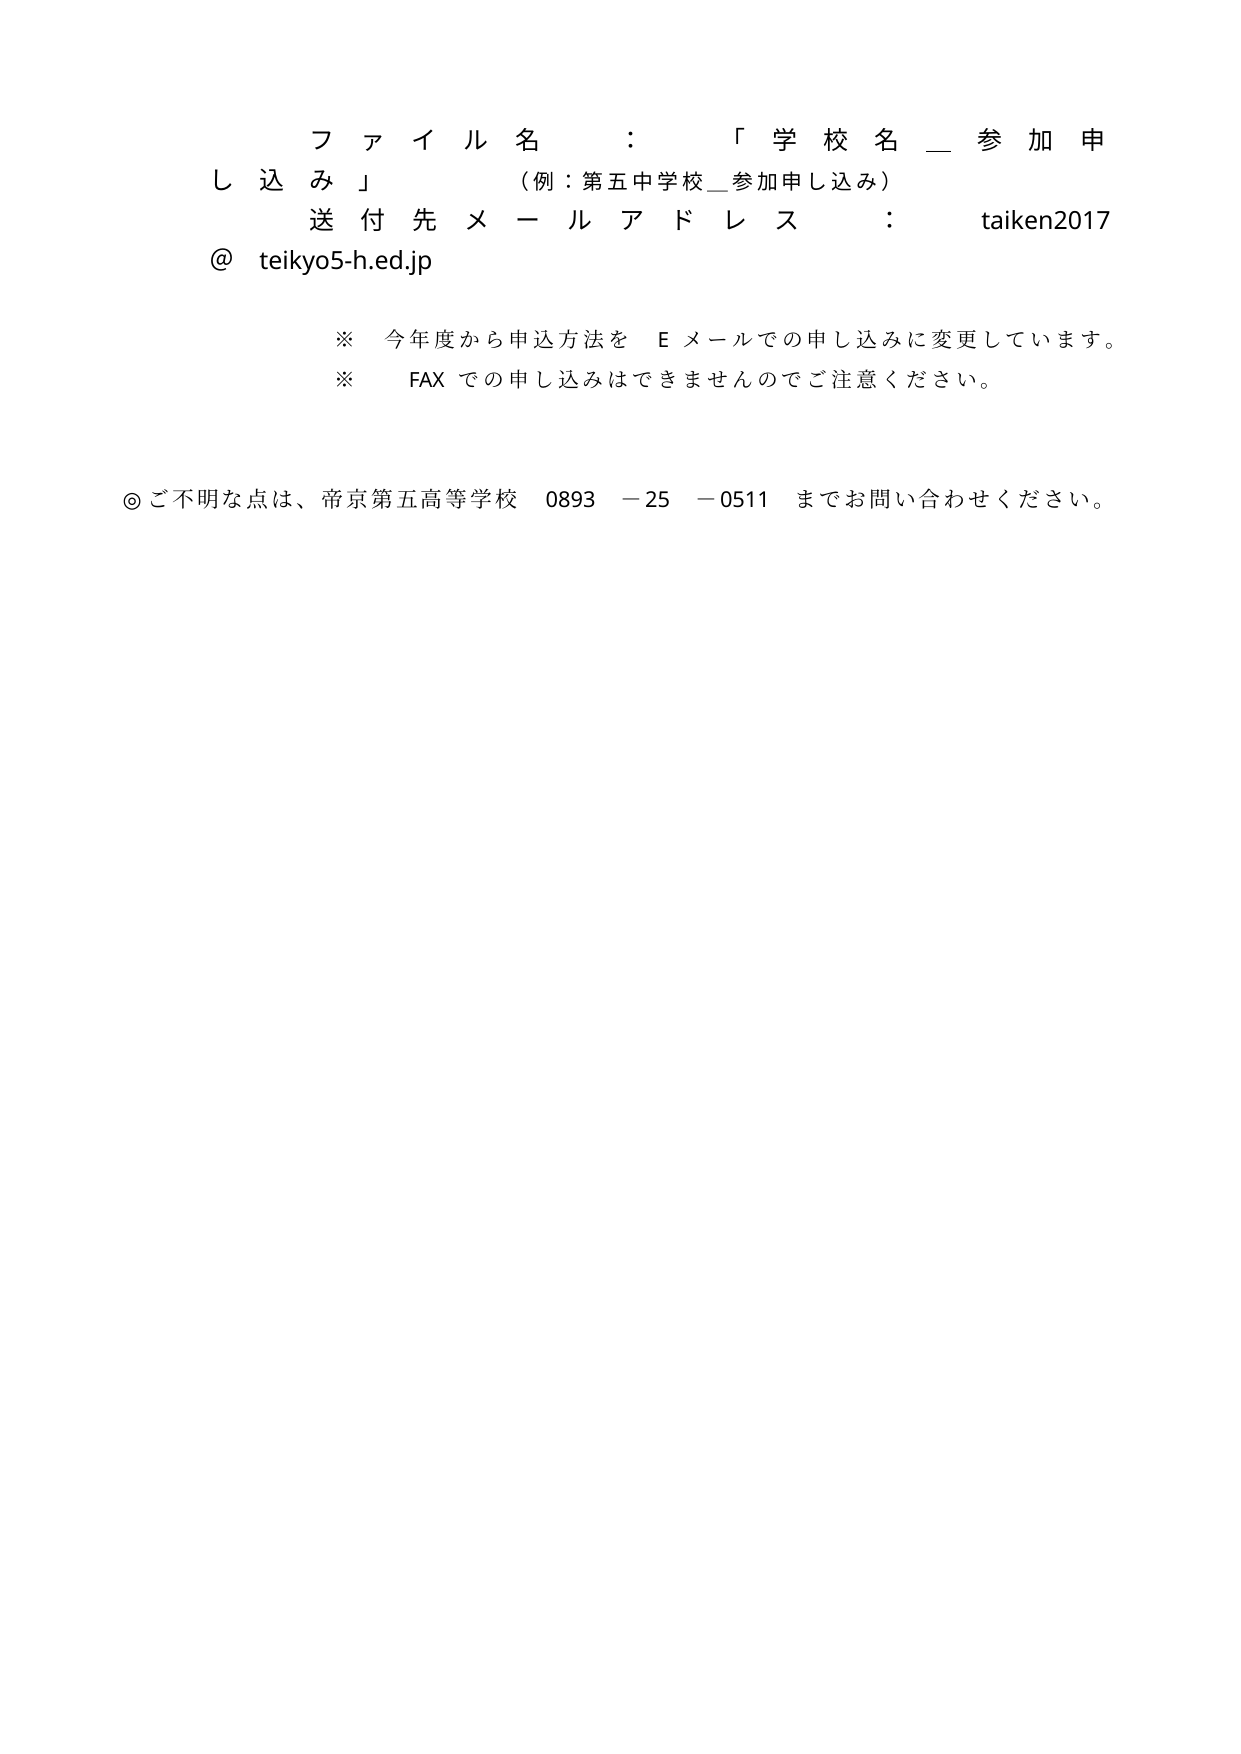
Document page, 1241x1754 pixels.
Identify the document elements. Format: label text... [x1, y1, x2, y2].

text ◎ ご不明な点は、帝京第五高等学校 0893－25－0511 までお問い合わせください。 [110, 478, 1130, 518]
text ※ 今年度から申込方法をEメールでの申し込みに変更しています。 [110, 318, 1130, 358]
text ※ FAXでの申し込みはできませんのでご注意ください。 [110, 358, 1130, 398]
text 送付先メールアドレス ： taiken2017＠teikyo5-h.ed.jp [197, 199, 1130, 278]
text ファイル名 ： 「学校名＿参加申し込み」 （例：第五中学校＿参加申し込み） [197, 119, 1130, 199]
